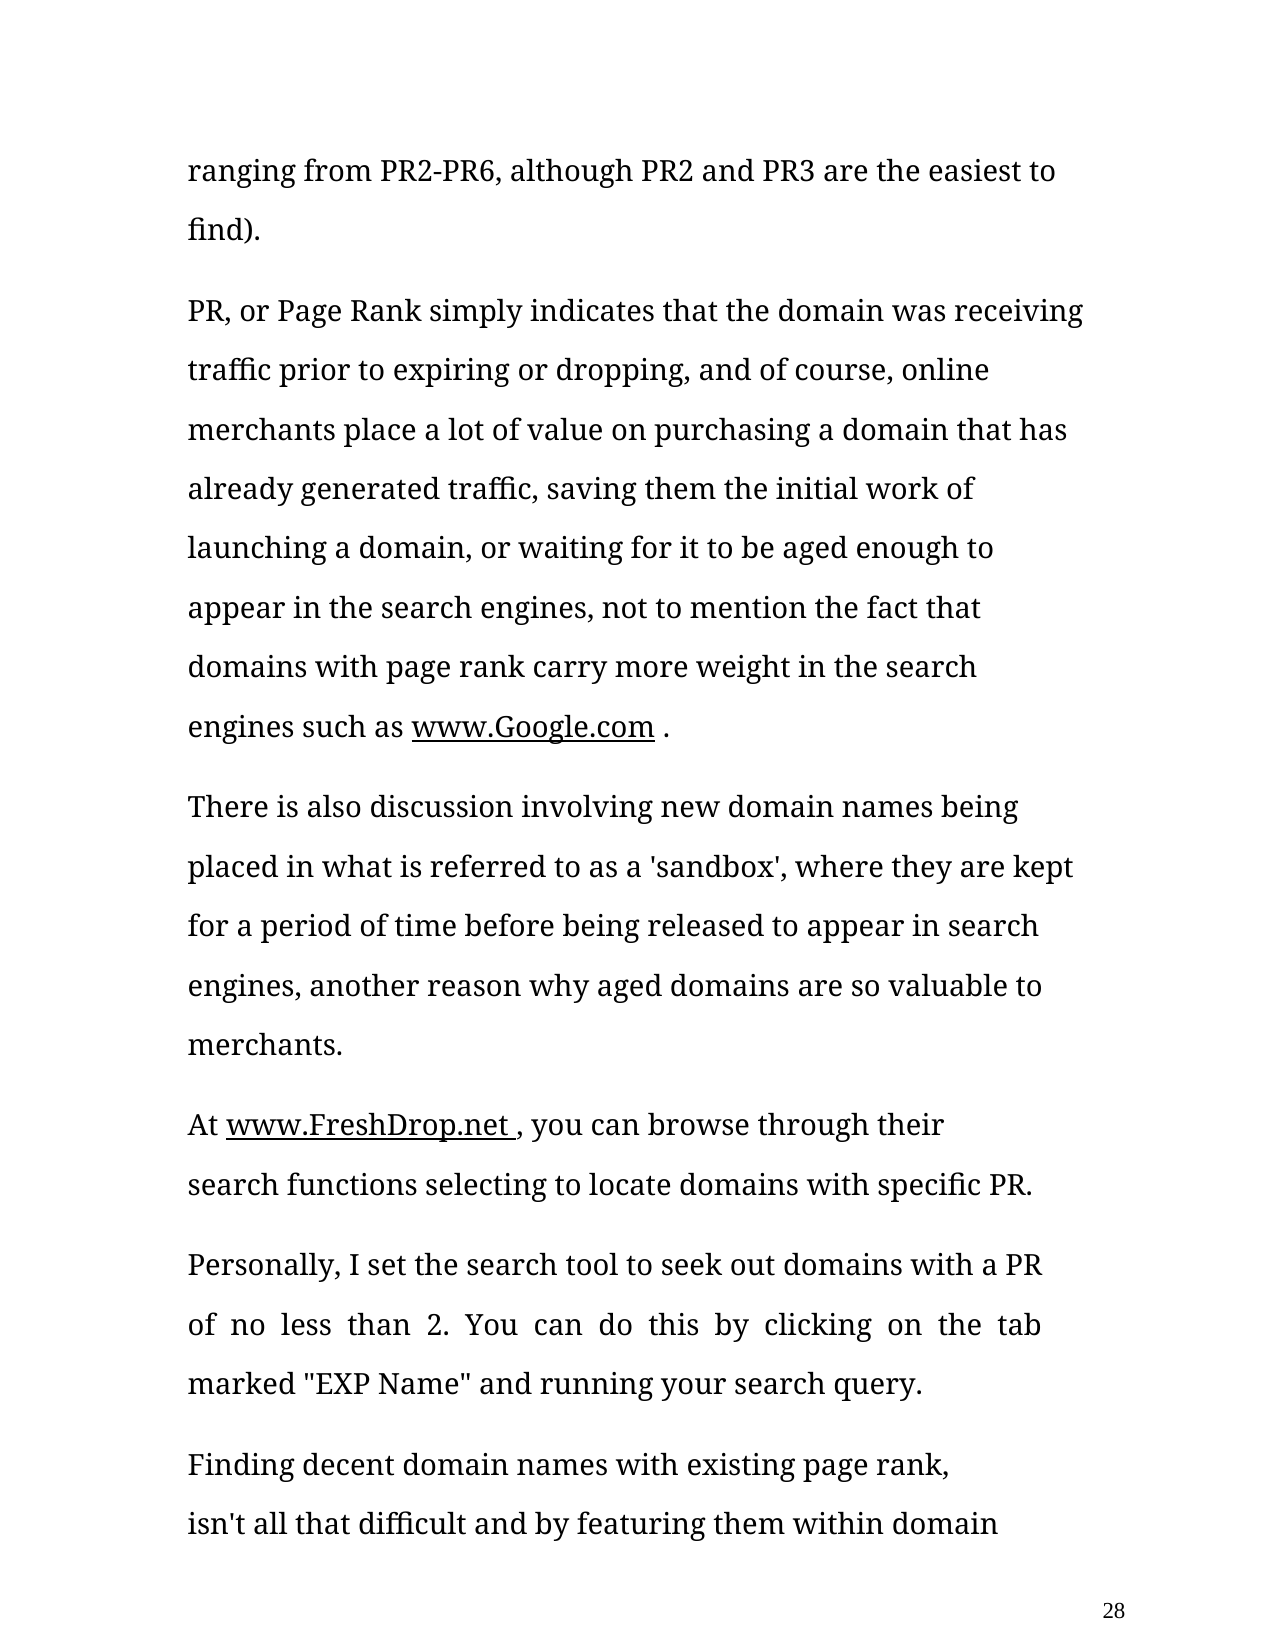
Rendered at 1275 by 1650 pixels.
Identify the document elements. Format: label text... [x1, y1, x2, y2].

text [187, 1444, 1006, 1543]
text PR, or Page Rank simply indicates that the domain was receiving traffic prior to expiring or dropping, and of course, online merchants place a lot of value on purchasing a domain that has already generated traffic, saving them the initial work of launching a domain, or waiting for it to be aged enough to appear in the search engines, not to mention the fact that domains with page rank carry more weight in the search engines such as www.Google.com . [187, 290, 1085, 746]
text Personally, I set the search tool to seek out domains with a PR of no less than 2. You can do this by clicking on the tab marked "EXP Name" and running your search query. [187, 1244, 1044, 1403]
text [187, 150, 1075, 249]
text At www.FreshDrop.net , you can browse through their search functions selecting to locate domains with specific PR. [187, 1105, 1037, 1204]
text There is also discussion involving new domain names being placed in what is referred to as a 'sandbox', where they are kept for a period of time before being released to appear in search engines, another reason why aged domains are so valuable to merchants. [187, 786, 1077, 1064]
